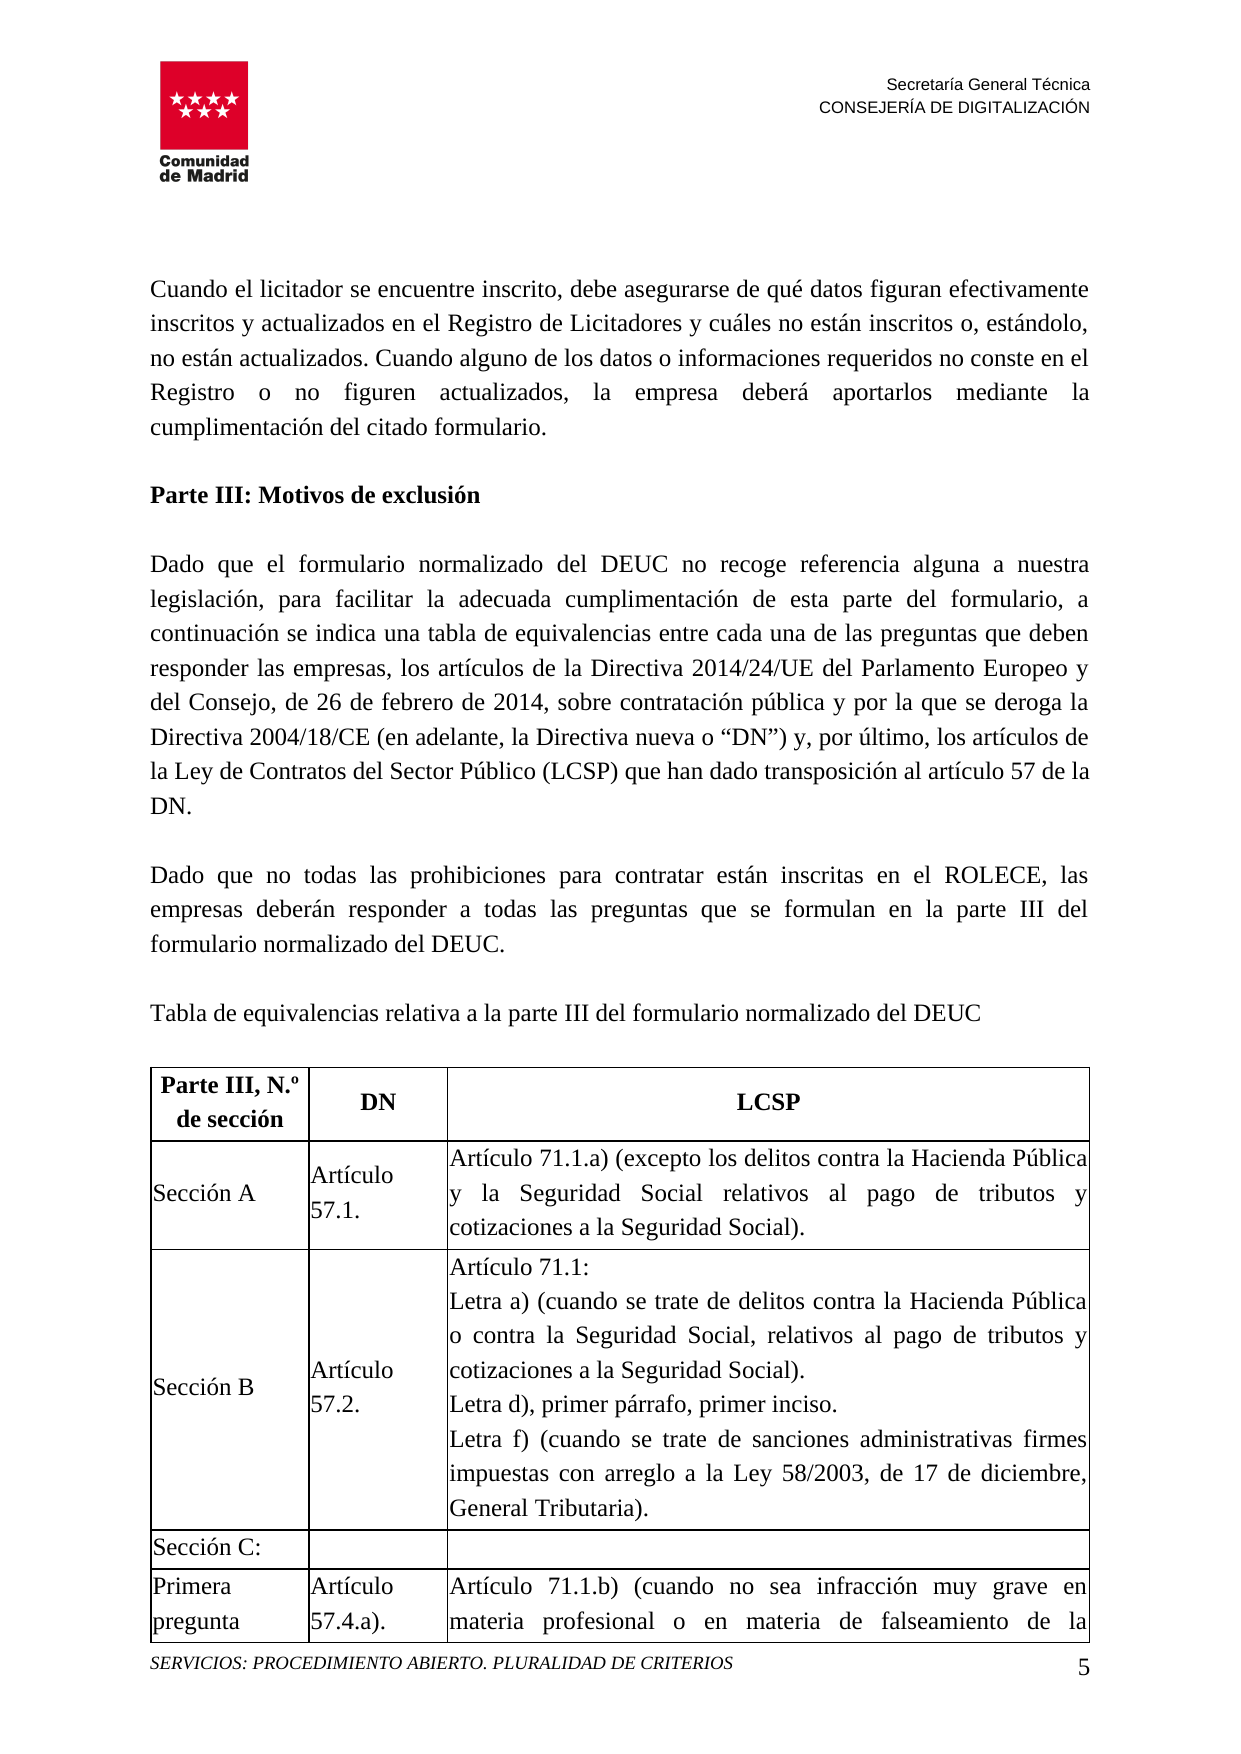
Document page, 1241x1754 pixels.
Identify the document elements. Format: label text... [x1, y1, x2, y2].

table_cell [310, 1531, 447, 1568]
table_header LCSP [448, 1068, 1089, 1140]
table_header DN [310, 1068, 447, 1140]
table_cell Artículo 71.1: Letra a) (cuando se trate de delitos contra la Hacienda Pública o contra la Seguridad Social, relativos al pago de tributos y cotizaciones a la Seguridad Social). Letra d), primer párrafo, primer inciso. Letra f) (cuando se trate de sanciones administrativas firmes impuestas con arreglo a la Ley 58/2003, de 17 de diciembre, General Tributaria). [448, 1250, 1089, 1529]
table_cell Artículo 57.1. [310, 1142, 447, 1248]
table_cell Primera pregunta [152, 1570, 308, 1642]
text Parte III: Motivos de exclusión [150, 481, 1090, 509]
text Tabla de equivalencias relativa a la parte III del formulario normalizado del DEUC [150, 998, 1090, 1026]
text Cuando el licitador se encuentre inscrito, debe asegurarse de qué datos figuran efectivamente inscritos y actualizados en el Registro de Licitadores y cuáles no están inscritos o, estándolo, no están actualizados. Cuando alguno de los datos o informaciones requeridos no conste en el Registro o no figuren actualizados, la empresa deberá aportarlos mediante la cumplimentación del citado formulario. [150, 274, 1090, 440]
table_cell Artículo 57.2. [310, 1250, 447, 1529]
table_cell Artículo 71.1.a) (excepto los delitos contra la Hacienda Pública y la Seguridad Social relativos al pago de tributos y cotizaciones a la Seguridad Social). [448, 1142, 1089, 1248]
table_cell Sección A [152, 1142, 308, 1248]
picture [150, 51, 258, 192]
text Dado que no todas las prohibiciones para contratar están inscritas en el ROLECE, las empresas deberán responder a todas las preguntas que se formulan en la parte III del formulario normalizado del DEUC. [150, 860, 1090, 957]
table_cell [448, 1531, 1089, 1568]
table_header Parte III, N.º de sección [152, 1068, 308, 1140]
text Dado que el formulario normalizado del DEUC no recoge referencia alguna a nuestra legislación, para facilitar la adecuada cumplimentación de esta parte del formulario, a continuación se indica una tabla de equivalencias entre cada una de las preguntas que deben responder las empresas, los artículos de la Directiva 2014/24/UE del Parlamento Europeo y del Consejo, de 26 de febrero de 2014, sobre contratación pública y por la que se deroga la Directiva 2004/18/CE (en adelante, la Directiva nueva o “DN”) y, por último, los artículos de la Ley de Contratos del Sector Público (LCSP) que han dado transposición al artículo 57 de la DN. [150, 549, 1090, 819]
table_cell Sección B [152, 1250, 308, 1529]
table_cell Artículo 57.4.a). [310, 1570, 447, 1642]
table_cell Sección C: [152, 1531, 308, 1568]
